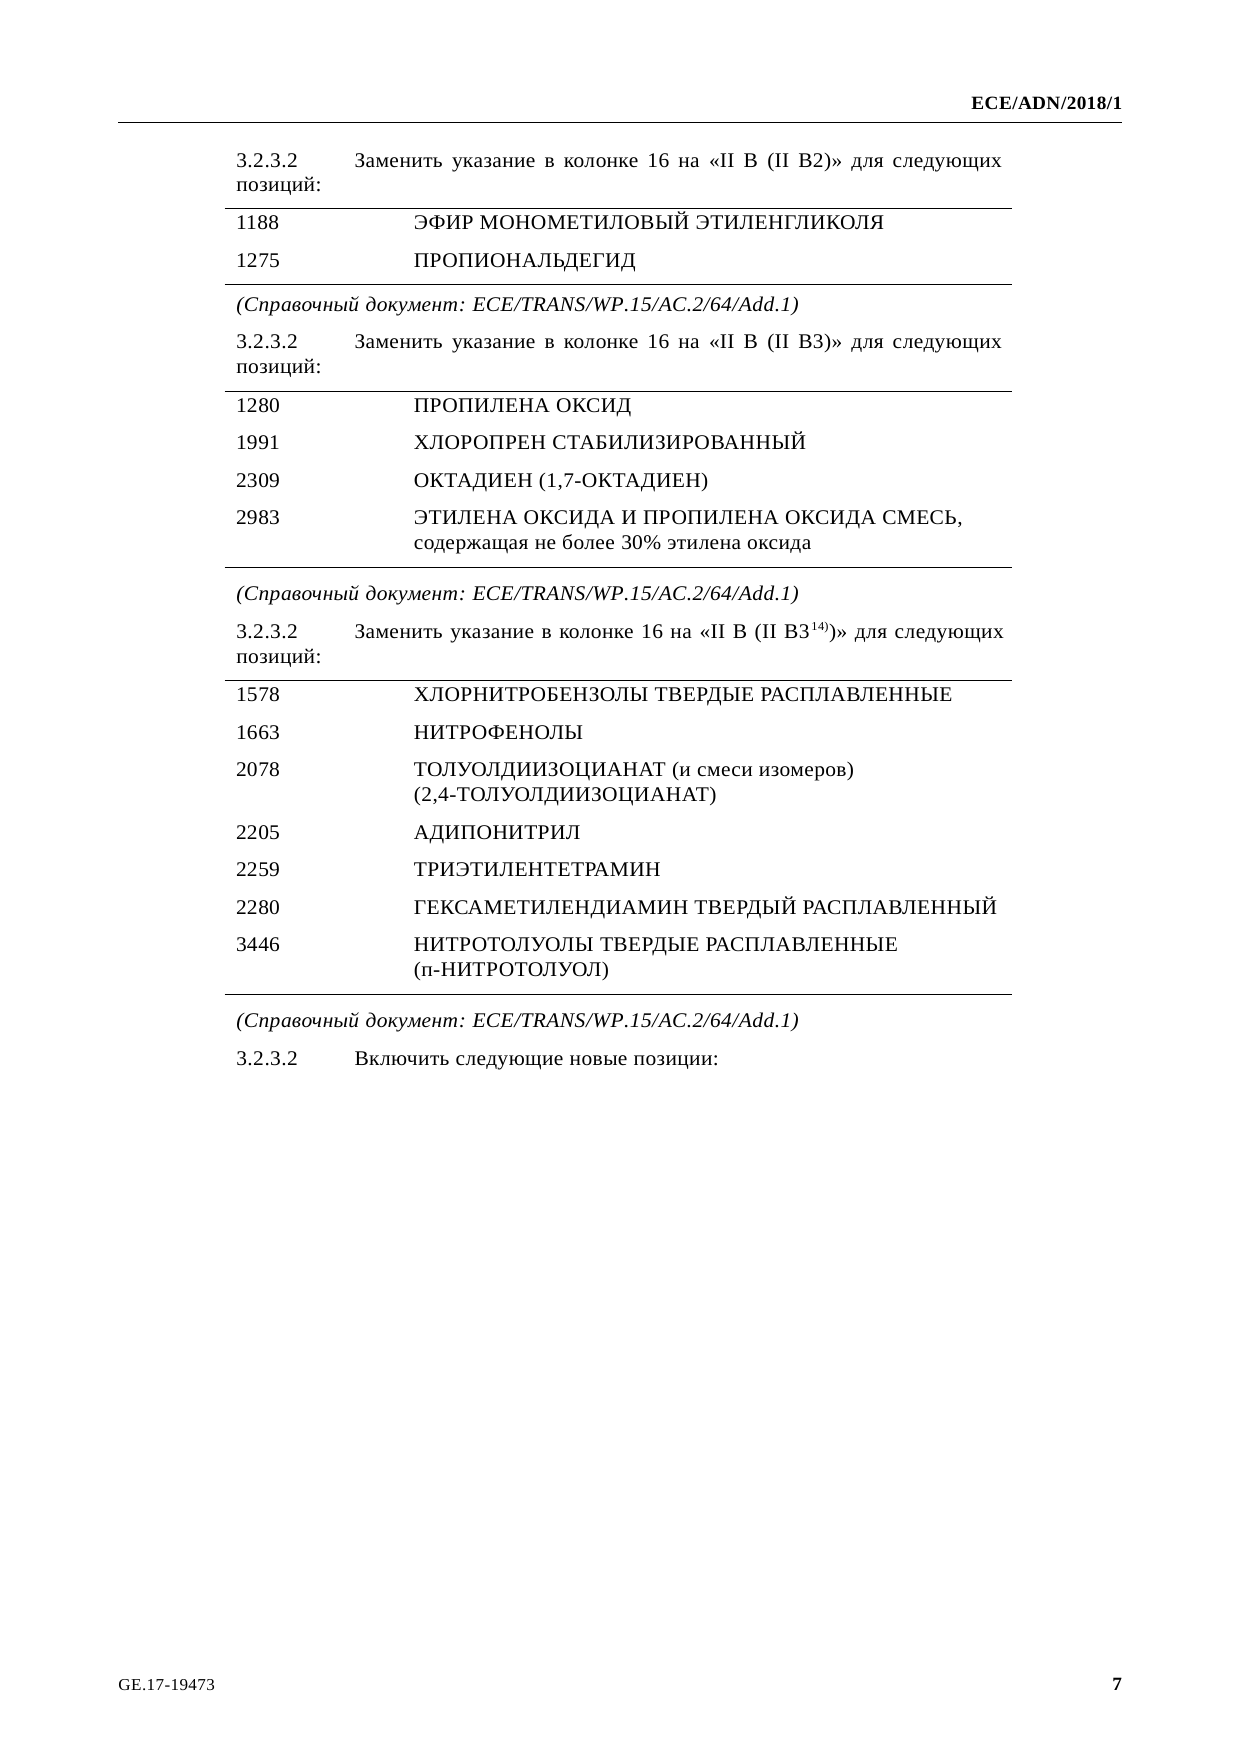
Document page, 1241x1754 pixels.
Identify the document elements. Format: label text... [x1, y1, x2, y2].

table_cell ГЕКСАМЕТИЛЕНДИАМИН ТВЕРДЫЙ РАСПЛАВЛЕННЫЙ [403, 894, 1012, 931]
text (Справочный документ: ECE/TRANS/WP.15/AC.2/64/Add.1) [236, 1007, 1004, 1032]
table_cell 2280 [225, 894, 402, 931]
table_cell НИТРОФЕНОЛЫ [403, 719, 1012, 756]
table_header 1578 [225, 681, 402, 719]
text (Справочный документ: ECE/TRANS/WP.15/AC.2/64/Add.1) [236, 580, 1004, 605]
table_cell 2259 [225, 856, 402, 894]
table_cell АДИПОНИТРИЛ [403, 819, 1012, 856]
table_cell НИТРОТОЛУОЛЫ ТВЕРДЫЕ РАСПЛАВЛЕННЫЕ (п-НИТРОТОЛУОЛ) [403, 931, 1012, 994]
text 3.2.3.2 Заменить указание в колонке 16 на «II B (II B2)» для следующих позиций: [236, 148, 1004, 196]
table_header ПРОПИЛЕНА ОКСИД [403, 392, 1012, 429]
table_cell ПРОПИОНАЛЬДЕГИД [403, 247, 1012, 284]
table_cell 2983 [225, 504, 402, 567]
table_cell 1663 [225, 719, 402, 756]
table_cell 1991 [225, 429, 402, 467]
text 3.2.3.2 Заменить указание в колонке 16 на «II B (II B3)» для следующих позиций: [236, 328, 1004, 378]
text 3.2.3.2 Заменить указание в колонке 16 на «II B (II B314))» для следующих позиций: [236, 618, 1004, 668]
table_cell ХЛОРОПРЕН СТАБИЛИЗИРОВАННЫЙ [403, 429, 1012, 467]
table_cell 3446 [225, 931, 402, 994]
table_cell ТОЛУОЛДИИЗОЦИАНАТ (и смеси изомеров) (2,4-ТОЛУОЛДИИЗОЦИАНАТ) [403, 756, 1012, 819]
table_cell ЭТИЛЕНА ОКСИДА И ПРОПИЛЕНА ОКСИДА СМЕСЬ, содержащая не более 30% этилена оксида [403, 504, 1012, 567]
table_cell ТРИЭТИЛЕНТЕТРАМИН [403, 856, 1012, 894]
table_header 1280 [225, 392, 402, 429]
table_cell 1275 [225, 247, 402, 284]
table_cell 2205 [225, 819, 402, 856]
text 3.2.3.2 Включить следующие новые позиции: [236, 1045, 1004, 1070]
table_header ХЛОРНИТРОБЕНЗОЛЫ ТВЕРДЫЕ РАСПЛАВЛЕННЫЕ [403, 681, 1012, 719]
table_cell ОКТАДИЕН (1,7-ОКТАДИЕН) [403, 467, 1012, 504]
table_header ЭФИР МОНОМЕТИЛОВЫЙ ЭТИЛЕНГЛИКОЛЯ [403, 209, 1012, 247]
table_cell 2078 [225, 756, 402, 819]
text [236, 292, 1004, 316]
table_cell 2309 [225, 467, 402, 504]
table_header 1188 [225, 209, 402, 247]
